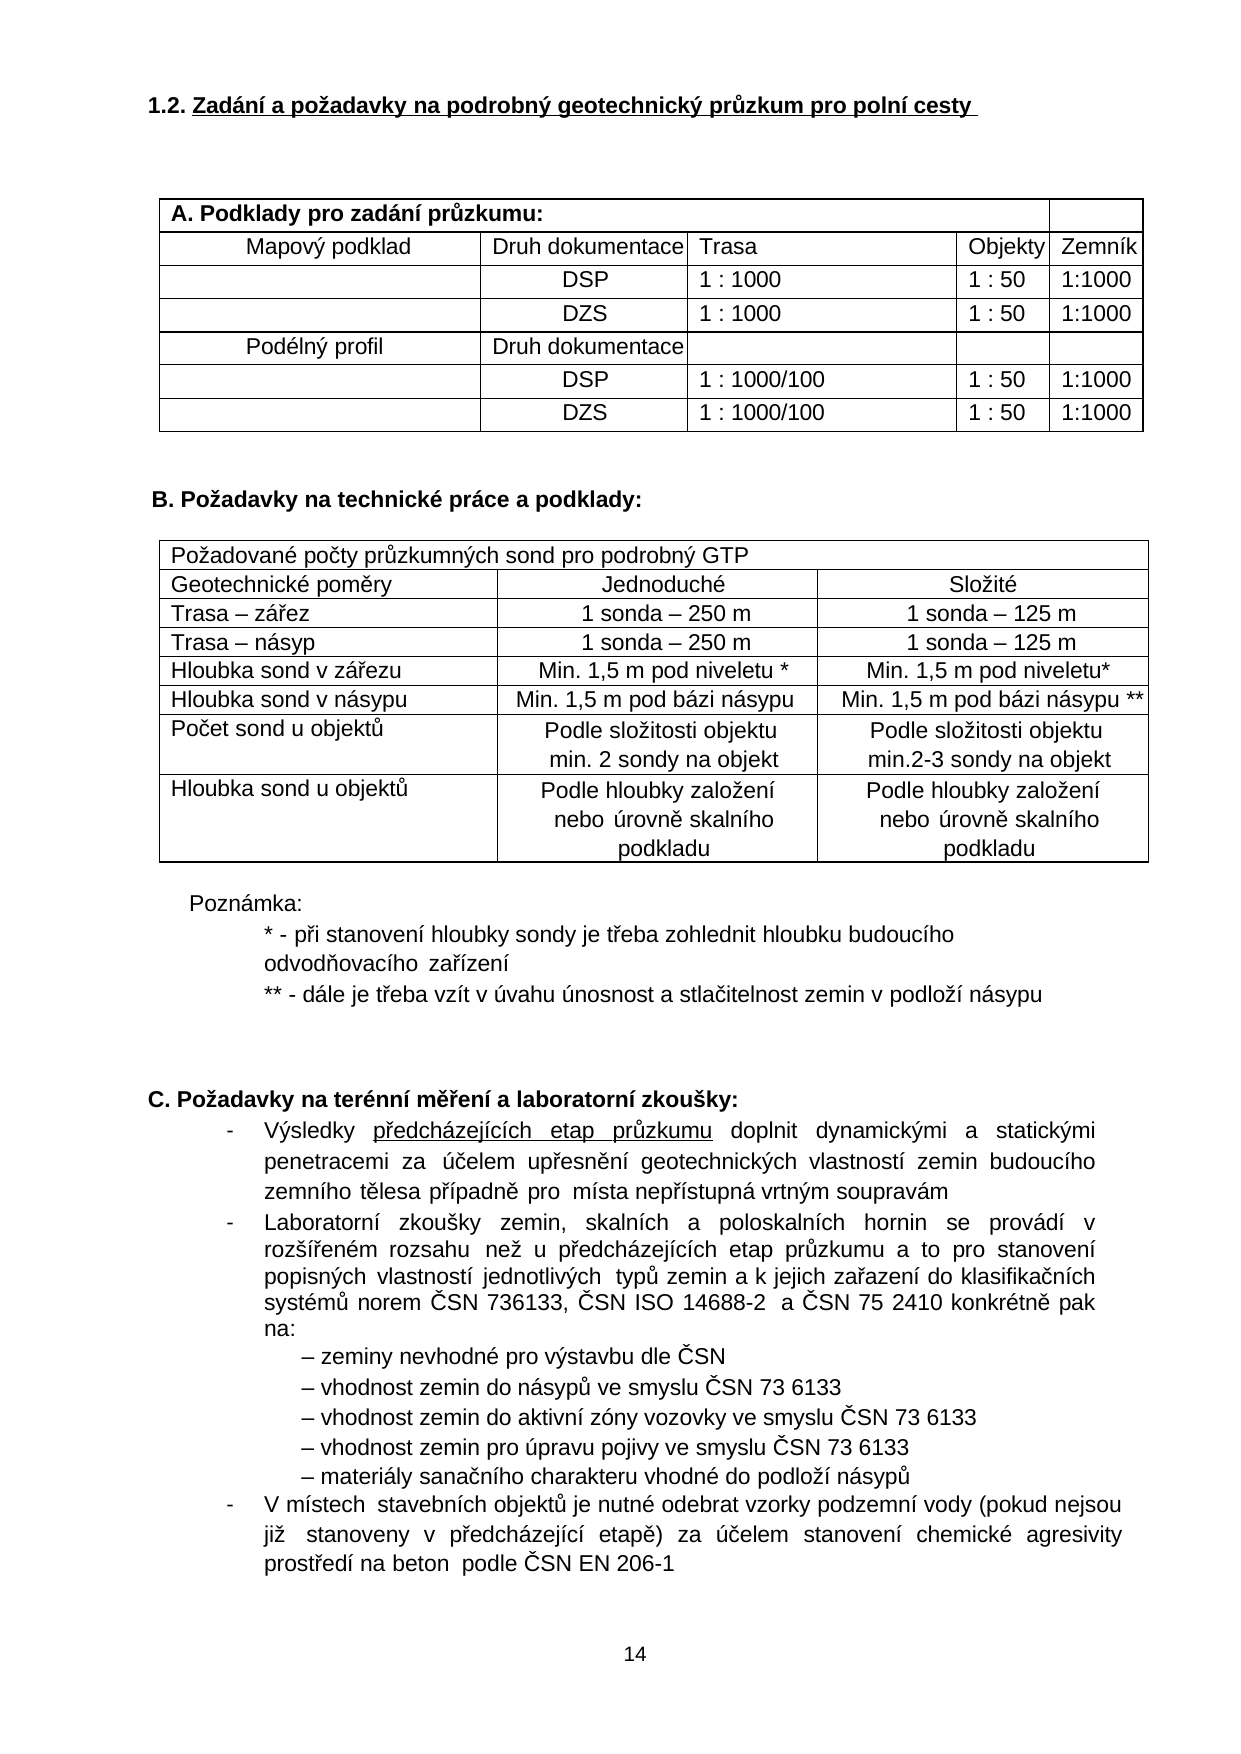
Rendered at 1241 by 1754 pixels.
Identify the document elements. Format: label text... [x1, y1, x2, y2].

table_cell Počet sond u objektů [160, 715, 497, 773]
table_cell Podle hloubky založení nebo úrovně skalního podkladu [498, 775, 817, 861]
list Zadání a požadavky na podrobný geotechnický průzkum pro polní cesty [148, 92, 1122, 119]
table_cell [160, 399, 480, 431]
table_cell 1 : 50 [957, 266, 1049, 298]
list Laboratorní zkoušky zemin, skalních a poloskalních hornin se provádí v rozšířeném rozsahu než u předcházejících etap průzkumu a to pro stanovení popisných vlastností jednotlivých typů zemin a k jejich zařazení do klasifikačních systémů norem ČSN 736133, ČSN ISO 14688-2 a ČSN 75 2410 konkrétně pak na: [226, 1208, 1096, 1342]
table_cell Hloubka sond u objektů [160, 775, 497, 861]
table_cell 1 sonda – 125 m [818, 628, 1148, 656]
table_cell [160, 299, 480, 331]
table_cell Geotechnické poměry [160, 570, 497, 597]
list Výsledky předcházejících etap průzkumu doplnit dynamickými a statickými penetracemi za účelem upřesnění geotechnických vlastností zemin budoucího zemního tělesa případně pro místa nepřístupná vrtným soupravám [226, 1117, 1096, 1204]
table_cell [160, 365, 480, 397]
table_cell Podle hloubky založení nebo úrovně skalního podkladu [818, 775, 1148, 861]
table_cell 1 : 50 [957, 299, 1049, 331]
table_cell 1:1000 [1050, 266, 1142, 298]
table_cell Složité [818, 570, 1148, 597]
table_cell 1 sonda – 250 m [498, 599, 817, 627]
text – vhodnost zemin pro úpravu pojivy ve smyslu ČSN 73 6133 [301, 1434, 1122, 1460]
table_cell 1 : 1000 [688, 266, 956, 298]
table_cell DZS [481, 399, 687, 431]
table_header A. Podklady pro zadání průzkumu: [160, 200, 1049, 231]
table_cell Min. 1,5 m pod bázi násypu ** [498, 686, 817, 714]
table_cell Trasa – násyp [160, 628, 497, 656]
table_cell Podle složitosti objektu min. 2 sondy na objekt [498, 715, 817, 773]
text – vhodnost zemin do aktivní zóny vozovky ve smyslu ČSN 73 6133 [301, 1404, 1122, 1430]
text C. Požadavky na terénní měření a laboratorní zkoušky: [148, 1086, 1122, 1112]
table_cell [957, 333, 1049, 364]
table_cell 1:1000 [1050, 299, 1142, 331]
text * - při stanovení hloubky sondy je třeba zohlednit hloubku budoucího odvodňovacího zařízení [264, 921, 1063, 977]
table_cell Podélný profil [160, 333, 480, 364]
table_cell [1050, 333, 1142, 364]
table_cell DSP [481, 266, 687, 298]
table_cell Zemníky [1050, 233, 1142, 265]
table_cell Druh dokumentace [481, 333, 687, 364]
table_cell Min. 1,5 m pod bázi násypu ** [818, 686, 1148, 714]
table_cell Mapový podklad [160, 233, 480, 265]
table_cell 1 : 50 [957, 365, 1049, 397]
table_cell 1 sonda – 125 m [818, 599, 1148, 627]
table_cell Hloubka sond v násypu [160, 686, 497, 714]
table_cell [160, 266, 480, 298]
table_cell Druh dokumentace [481, 233, 687, 265]
table_cell Jednoduché [498, 570, 817, 597]
table_cell 1 : 1000/100 [688, 399, 956, 431]
table_cell 1 : 1000 [688, 299, 956, 331]
table_cell 1:1000 [1050, 399, 1142, 431]
text – vhodnost zemin do násypů ve smyslu ČSN 73 6133 [301, 1374, 1122, 1400]
table_cell Trasa [688, 233, 956, 265]
text B. Požadavky na technické práce a podklady: [151, 486, 1122, 512]
text Poznámka: [189, 889, 1122, 916]
table_cell 1 sonda – 250 m [498, 628, 817, 656]
text – zeminy nevhodné pro výstavbu dle ČSN [301, 1342, 1122, 1370]
table_cell Hloubka sond v zářezu [160, 657, 497, 685]
table_header Požadované počty průzkumných sond pro podrobný GTP [160, 541, 1148, 568]
table_cell DZS [481, 299, 687, 331]
table_cell [688, 333, 956, 364]
table_header [1050, 200, 1142, 231]
table_cell Trasa – zářez [160, 599, 497, 627]
list V místech stavebních objektů je nutné odebrat vzorky podzemní vody (pokud nejsou již stanoveny v předcházející etapě) za účelem stanovení chemické agresivity prostředí na beton podle ČSN EN 206-1 [226, 1489, 1122, 1577]
table_cell Min. 1,5 m pod niveletu * [498, 657, 817, 685]
text – materiály sanačního charakteru vhodné do podloží násypů [301, 1463, 1122, 1489]
table_cell Objekty [957, 233, 1049, 265]
text ** - dále je třeba vzít v úvahu únosnost a stlačitelnost zemin v podloží násypu [264, 981, 1122, 1007]
table_cell 1:1000 [1050, 365, 1142, 397]
table_cell DSP [481, 365, 687, 397]
table_cell 1 : 1000/100 [688, 365, 956, 397]
table_cell 1 : 50 [957, 399, 1049, 431]
table_cell Min. 1,5 m pod niveletu* [818, 657, 1148, 685]
table_cell Podle složitosti objektu min.2-3 sondy na objekt [818, 715, 1148, 773]
